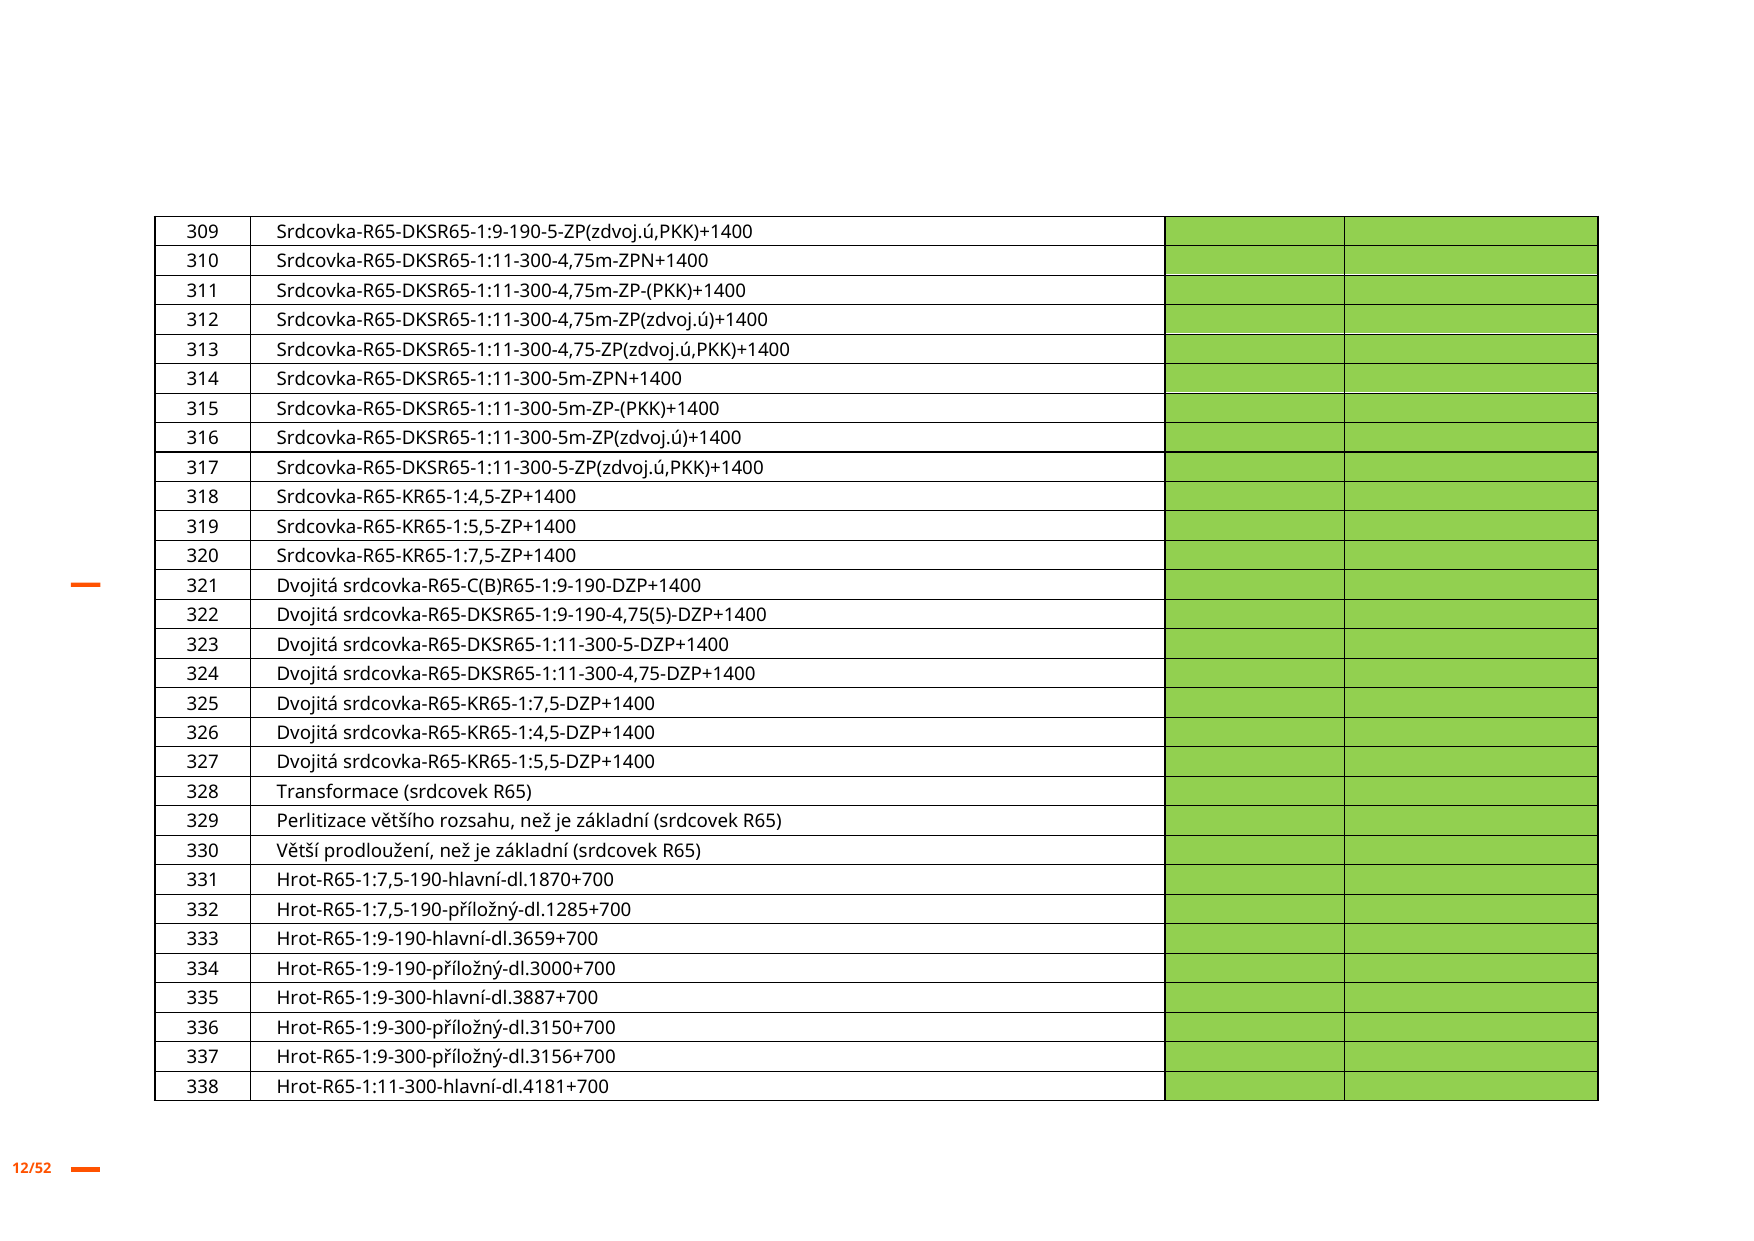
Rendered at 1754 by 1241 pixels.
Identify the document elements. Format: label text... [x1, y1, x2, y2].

table_cell 324 [156, 659, 250, 687]
table_cell Srdcovka-R65-DKSR65-1:11-300-5m-ZP(zdvoj.ú)+1400 [251, 423, 1164, 451]
table_cell [1166, 1013, 1344, 1041]
table_cell 333 [156, 924, 250, 953]
table_cell Srdcovka-R65-KR65-1:5,5-ZP+1400 [251, 511, 1164, 540]
table_cell [1345, 954, 1597, 982]
table_cell [1345, 511, 1597, 540]
table_cell [1345, 629, 1597, 658]
table_cell [1166, 453, 1344, 481]
table_cell [1345, 718, 1597, 746]
table_cell [1166, 305, 1344, 333]
table_cell [1345, 983, 1597, 1012]
table_cell 315 [156, 394, 250, 422]
table_cell Dvojitá srdcovka-R65-C(B)R65-1:9-190-DZP+1400 [251, 570, 1164, 599]
table_cell 335 [156, 983, 250, 1012]
table_cell Dvojitá srdcovka-R65-KR65-1:7,5-DZP+1400 [251, 688, 1164, 717]
table_cell Dvojitá srdcovka-R65-KR65-1:5,5-DZP+1400 [251, 747, 1164, 776]
table_cell 329 [156, 806, 250, 835]
table_cell Srdcovka-R65-DKSR65-1:11-300-5-ZP(zdvoj.ú,PKK)+1400 [251, 453, 1164, 481]
table_cell Dvojitá srdcovka-R65-DKSR65-1:11-300-4,75-DZP+1400 [251, 659, 1164, 687]
table_cell 310 [156, 246, 250, 274]
table_cell Hrot-R65-1:9-190-hlavní-dl.3659+700 [251, 924, 1164, 953]
table_cell Hrot-R65-1:7,5-190-příložný-dl.1285+700 [251, 895, 1164, 923]
table_cell Transformace (srdcovek R65) [251, 777, 1164, 805]
table_cell 318 [156, 482, 250, 510]
table_cell [1166, 570, 1344, 599]
table_cell [1166, 482, 1344, 510]
table_cell 316 [156, 423, 250, 451]
table_cell 314 [156, 364, 250, 392]
table_cell 336 [156, 1013, 250, 1041]
table_cell [1166, 777, 1344, 805]
table_cell 321 [156, 570, 250, 599]
table_cell [1166, 217, 1344, 245]
table_cell [1345, 276, 1597, 304]
table_cell 325 [156, 688, 250, 717]
table_cell [1166, 659, 1344, 687]
table_cell [1345, 600, 1597, 628]
table_cell [1166, 1072, 1344, 1100]
table_cell Hrot-R65-1:9-300-příložný-dl.3156+700 [251, 1042, 1164, 1071]
table_cell Hrot-R65-1:11-300-hlavní-dl.4181+700 [251, 1072, 1164, 1100]
table_cell [1166, 836, 1344, 864]
table_cell [1166, 1042, 1344, 1071]
table_cell 309 [156, 217, 250, 245]
table_cell [1345, 305, 1597, 333]
table_cell Hrot-R65-1:9-300-příložný-dl.3150+700 [251, 1013, 1164, 1041]
table_cell [1345, 453, 1597, 481]
table_cell [1345, 1013, 1597, 1041]
table_cell 312 [156, 305, 250, 333]
table_cell 337 [156, 1042, 250, 1071]
table_cell 331 [156, 865, 250, 894]
table_cell [1166, 954, 1344, 982]
table_cell [1345, 541, 1597, 569]
table_cell [1166, 511, 1344, 540]
table_cell 326 [156, 718, 250, 746]
table_cell Srdcovka-R65-DKSR65-1:11-300-4,75m-ZP-(PKK)+1400 [251, 276, 1164, 304]
table_cell Hrot-R65-1:9-300-hlavní-dl.3887+700 [251, 983, 1164, 1012]
table_cell [1345, 806, 1597, 835]
table_cell Dvojitá srdcovka-R65-KR65-1:4,5-DZP+1400 [251, 718, 1164, 746]
table_cell 311 [156, 276, 250, 304]
table_cell [1345, 246, 1597, 274]
table_cell [1166, 394, 1344, 422]
table_cell 332 [156, 895, 250, 923]
table_cell [1345, 335, 1597, 363]
table_cell Srdcovka-R65-KR65-1:4,5-ZP+1400 [251, 482, 1164, 510]
table_cell Srdcovka-R65-DKSR65-1:11-300-5m-ZPN+1400 [251, 364, 1164, 392]
table_cell 334 [156, 954, 250, 982]
table_cell Větší prodloužení, než je základní (srdcovek R65) [251, 836, 1164, 864]
table_cell [1166, 335, 1344, 363]
table_cell [1166, 364, 1344, 392]
table_cell [1345, 895, 1597, 923]
table_cell Srdcovka-R65-DKSR65-1:11-300-4,75m-ZP(zdvoj.ú)+1400 [251, 305, 1164, 333]
table_cell 327 [156, 747, 250, 776]
table_cell 338 [156, 1072, 250, 1100]
table_cell 323 [156, 629, 250, 658]
table_cell [1345, 688, 1597, 717]
table_cell Perlitizace většího rozsahu, než je základní (srdcovek R65) [251, 806, 1164, 835]
table_cell [1345, 659, 1597, 687]
table_cell [1345, 865, 1597, 894]
table_cell 317 [156, 453, 250, 481]
table_cell [1166, 924, 1344, 953]
table_cell Srdcovka-R65-KR65-1:7,5-ZP+1400 [251, 541, 1164, 569]
table_cell 330 [156, 836, 250, 864]
table_cell [1166, 865, 1344, 894]
table_cell [1166, 806, 1344, 835]
table_cell 313 [156, 335, 250, 363]
table_cell [1345, 423, 1597, 451]
table_cell [1345, 1042, 1597, 1071]
table_cell [1345, 1072, 1597, 1100]
table_cell Srdcovka-R65-DKSR65-1:11-300-4,75m-ZPN+1400 [251, 246, 1164, 274]
table_cell [1345, 364, 1597, 392]
table_cell Hrot-R65-1:9-190-příložný-dl.3000+700 [251, 954, 1164, 982]
table_cell Srdcovka-R65-DKSR65-1:11-300-4,75-ZP(zdvoj.ú,PKK)+1400 [251, 335, 1164, 363]
table_cell 322 [156, 600, 250, 628]
table_cell [1166, 747, 1344, 776]
table_cell Dvojitá srdcovka-R65-DKSR65-1:9-190-4,75(5)-DZP+1400 [251, 600, 1164, 628]
table_cell [1166, 895, 1344, 923]
table_cell 320 [156, 541, 250, 569]
table_cell [1166, 688, 1344, 717]
table_cell [1345, 924, 1597, 953]
table_cell [1166, 423, 1344, 451]
table_cell [1345, 570, 1597, 599]
table_cell [1166, 600, 1344, 628]
table_cell 328 [156, 777, 250, 805]
table_cell [1166, 983, 1344, 1012]
table_cell [1345, 747, 1597, 776]
table_cell [1345, 777, 1597, 805]
table_cell [1345, 482, 1597, 510]
table_cell Srdcovka-R65-DKSR65-1:9-190-5-ZP(zdvoj.ú,PKK)+1400 [251, 217, 1164, 245]
table_cell [1166, 276, 1344, 304]
table_cell [1345, 217, 1597, 245]
table_cell [1166, 629, 1344, 658]
table_cell [1166, 541, 1344, 569]
table_cell [1345, 836, 1597, 864]
table_cell [1166, 718, 1344, 746]
table_cell Hrot-R65-1:7,5-190-hlavní-dl.1870+700 [251, 865, 1164, 894]
table_cell Dvojitá srdcovka-R65-DKSR65-1:11-300-5-DZP+1400 [251, 629, 1164, 658]
table_cell 319 [156, 511, 250, 540]
table_cell Srdcovka-R65-DKSR65-1:11-300-5m-ZP-(PKK)+1400 [251, 394, 1164, 422]
table_cell [1166, 246, 1344, 274]
table_cell [1345, 394, 1597, 422]
